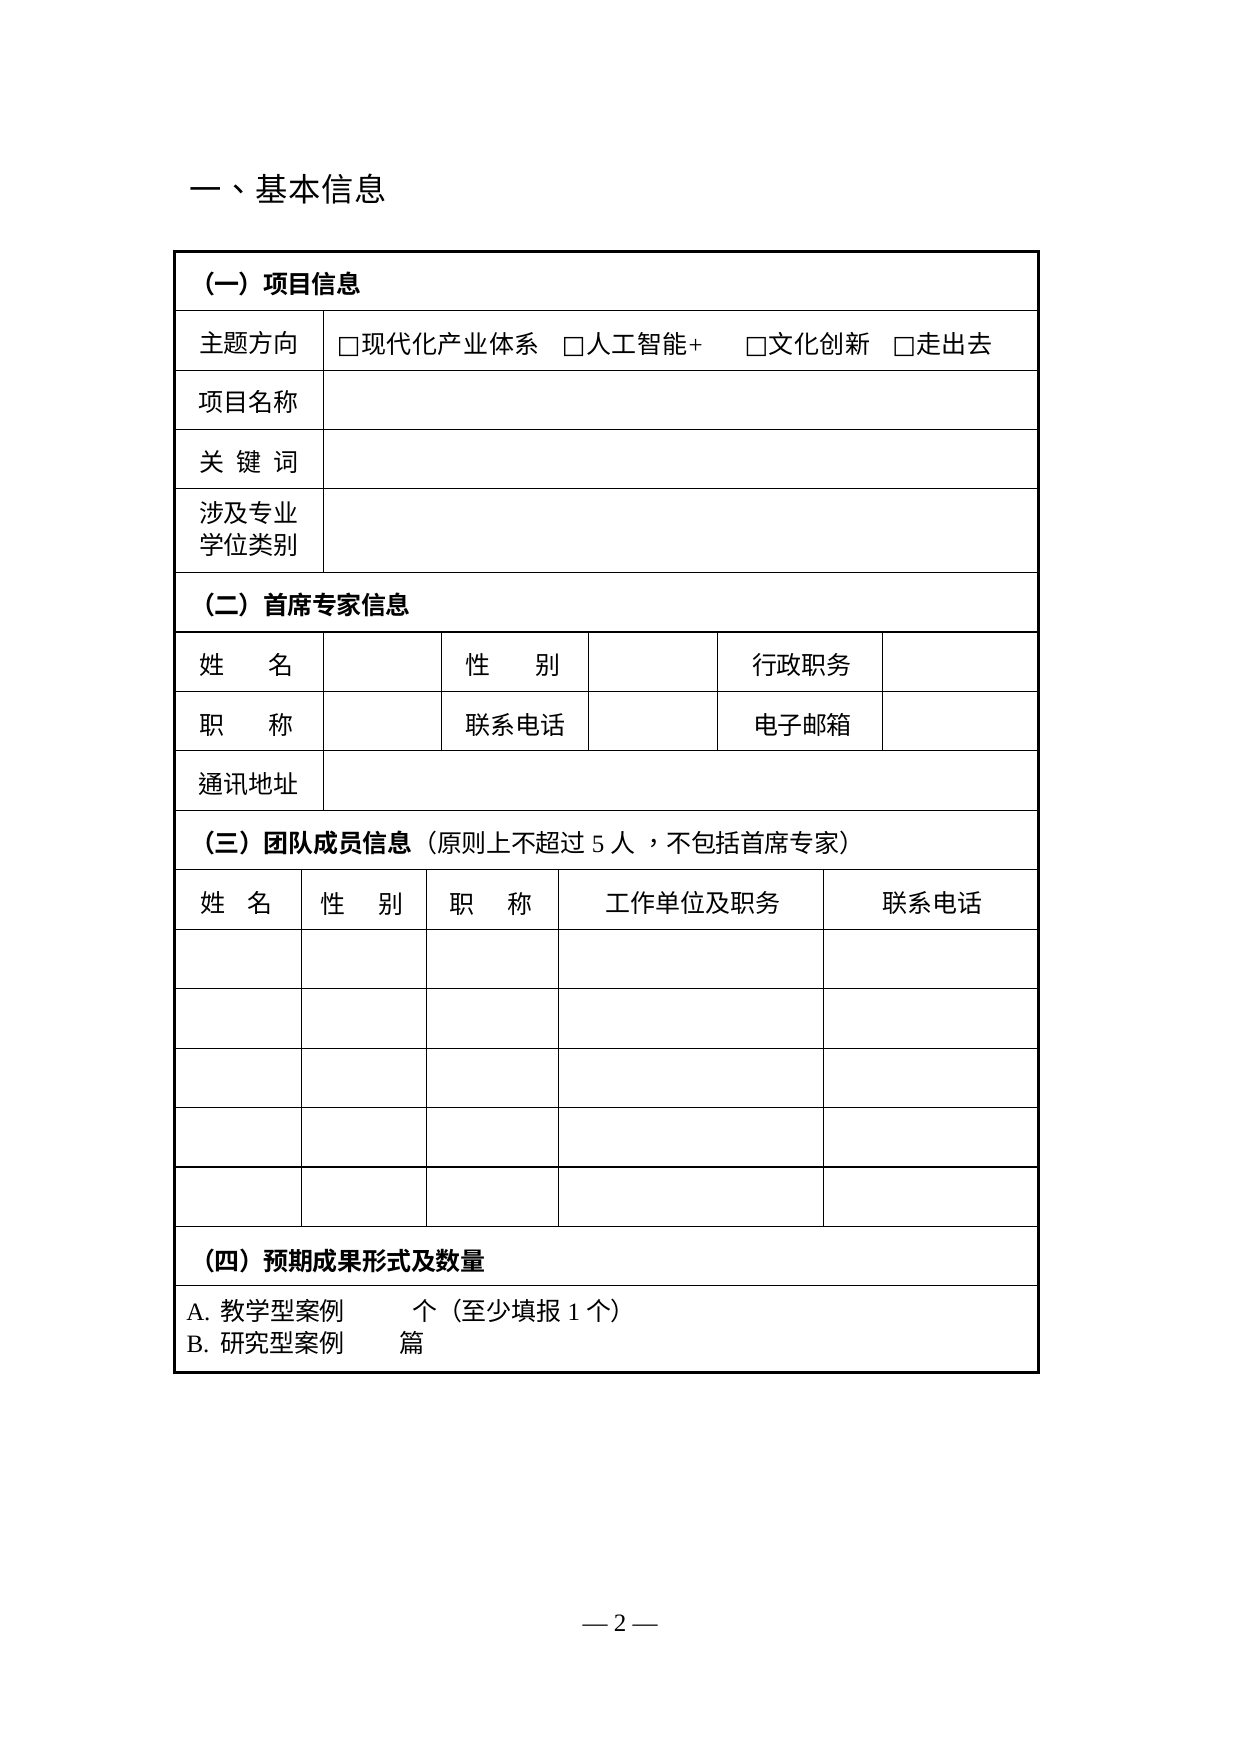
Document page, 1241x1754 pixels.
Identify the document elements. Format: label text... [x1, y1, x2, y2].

table_cell [559, 989, 823, 1048]
table_cell 联系电话 [442, 692, 588, 750]
table_cell [324, 692, 441, 750]
table_cell [302, 1049, 426, 1107]
table_cell 项目名称 [176, 371, 323, 429]
table_cell [427, 1049, 558, 1107]
table_cell 工作单位及职务 [559, 870, 823, 929]
table_cell [883, 692, 1037, 750]
table_cell [559, 1049, 823, 1107]
table_cell [176, 989, 301, 1048]
text 一、基本信息 [189, 168, 1054, 210]
table_cell [324, 489, 1037, 572]
table_cell [427, 989, 558, 1048]
table_cell [427, 930, 558, 988]
table_cell [824, 1108, 1037, 1166]
table_cell 电子邮箱 [718, 692, 882, 750]
table_cell [324, 371, 1037, 429]
table_cell 职 称 [427, 870, 558, 929]
table_cell □现代化产业体系 □人工智能+ □文化创新 □走出去 [324, 311, 1037, 369]
table_cell 性 别 [302, 870, 426, 929]
table_cell [176, 1108, 301, 1166]
table_cell [824, 930, 1037, 988]
table_cell [824, 989, 1037, 1048]
table_cell 姓 名 [176, 870, 301, 929]
table_cell [176, 1049, 301, 1107]
table_cell [559, 930, 823, 988]
table_cell （四）预期成果形式及数量 [176, 1227, 1037, 1285]
table_cell [427, 1168, 558, 1226]
table_cell 联系电话 [824, 870, 1037, 929]
table_cell [302, 930, 426, 988]
table_cell [427, 1108, 558, 1166]
table_cell [302, 1108, 426, 1166]
table_cell [324, 751, 1037, 810]
table_cell 通讯地址 [176, 751, 323, 810]
table_cell A. 教学型案例 个（至少填报 1 个） B. 研究型案例 篇 [176, 1286, 1037, 1371]
table_cell [559, 1168, 823, 1226]
table_cell [589, 692, 717, 750]
table_cell [824, 1168, 1037, 1226]
table_cell （三）团队成员信息（原则上不超过 5 人 ，不包括首席专家） [176, 811, 1037, 869]
table_cell [559, 1108, 823, 1166]
table_cell [302, 989, 426, 1048]
table_cell [589, 633, 717, 691]
table_cell [324, 633, 441, 691]
table_cell 性 别 [442, 633, 588, 691]
table_cell [176, 1168, 301, 1226]
table_cell [824, 1049, 1037, 1107]
table_cell [883, 633, 1037, 691]
table_cell 姓 名 [176, 633, 323, 691]
table_cell [176, 930, 301, 988]
table_cell 行政职务 [718, 633, 882, 691]
table_cell 职 称 [176, 692, 323, 750]
table_header （一）项目信息 [176, 253, 1037, 310]
table_cell [302, 1168, 426, 1226]
table_cell （二）首席专家信息 [176, 573, 1037, 631]
table_cell 关 键 词 [176, 430, 323, 488]
table_cell 主题方向 [176, 311, 323, 369]
table_cell [324, 430, 1037, 488]
table_cell 涉及专业 学位类别 [176, 489, 323, 572]
